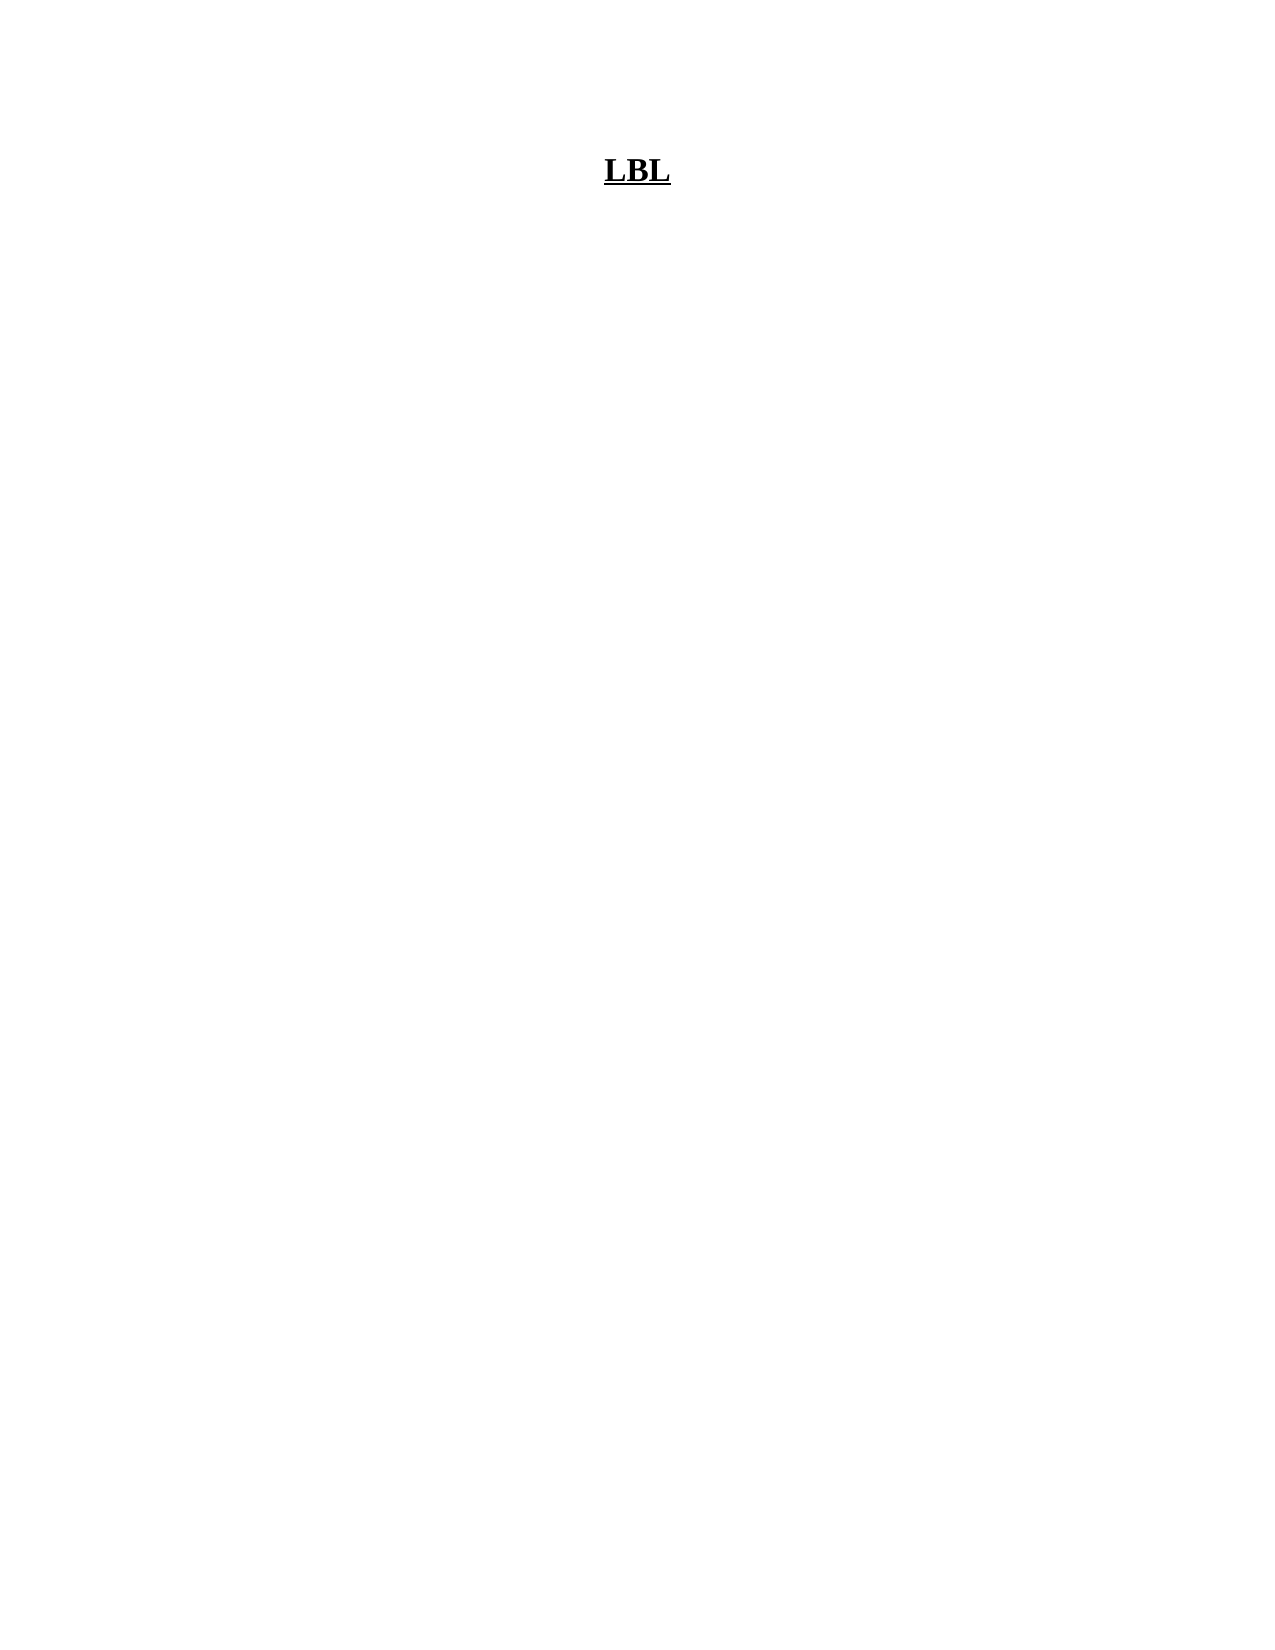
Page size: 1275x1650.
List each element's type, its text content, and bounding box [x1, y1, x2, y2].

subtitle LBL [187, 150, 1087, 188]
